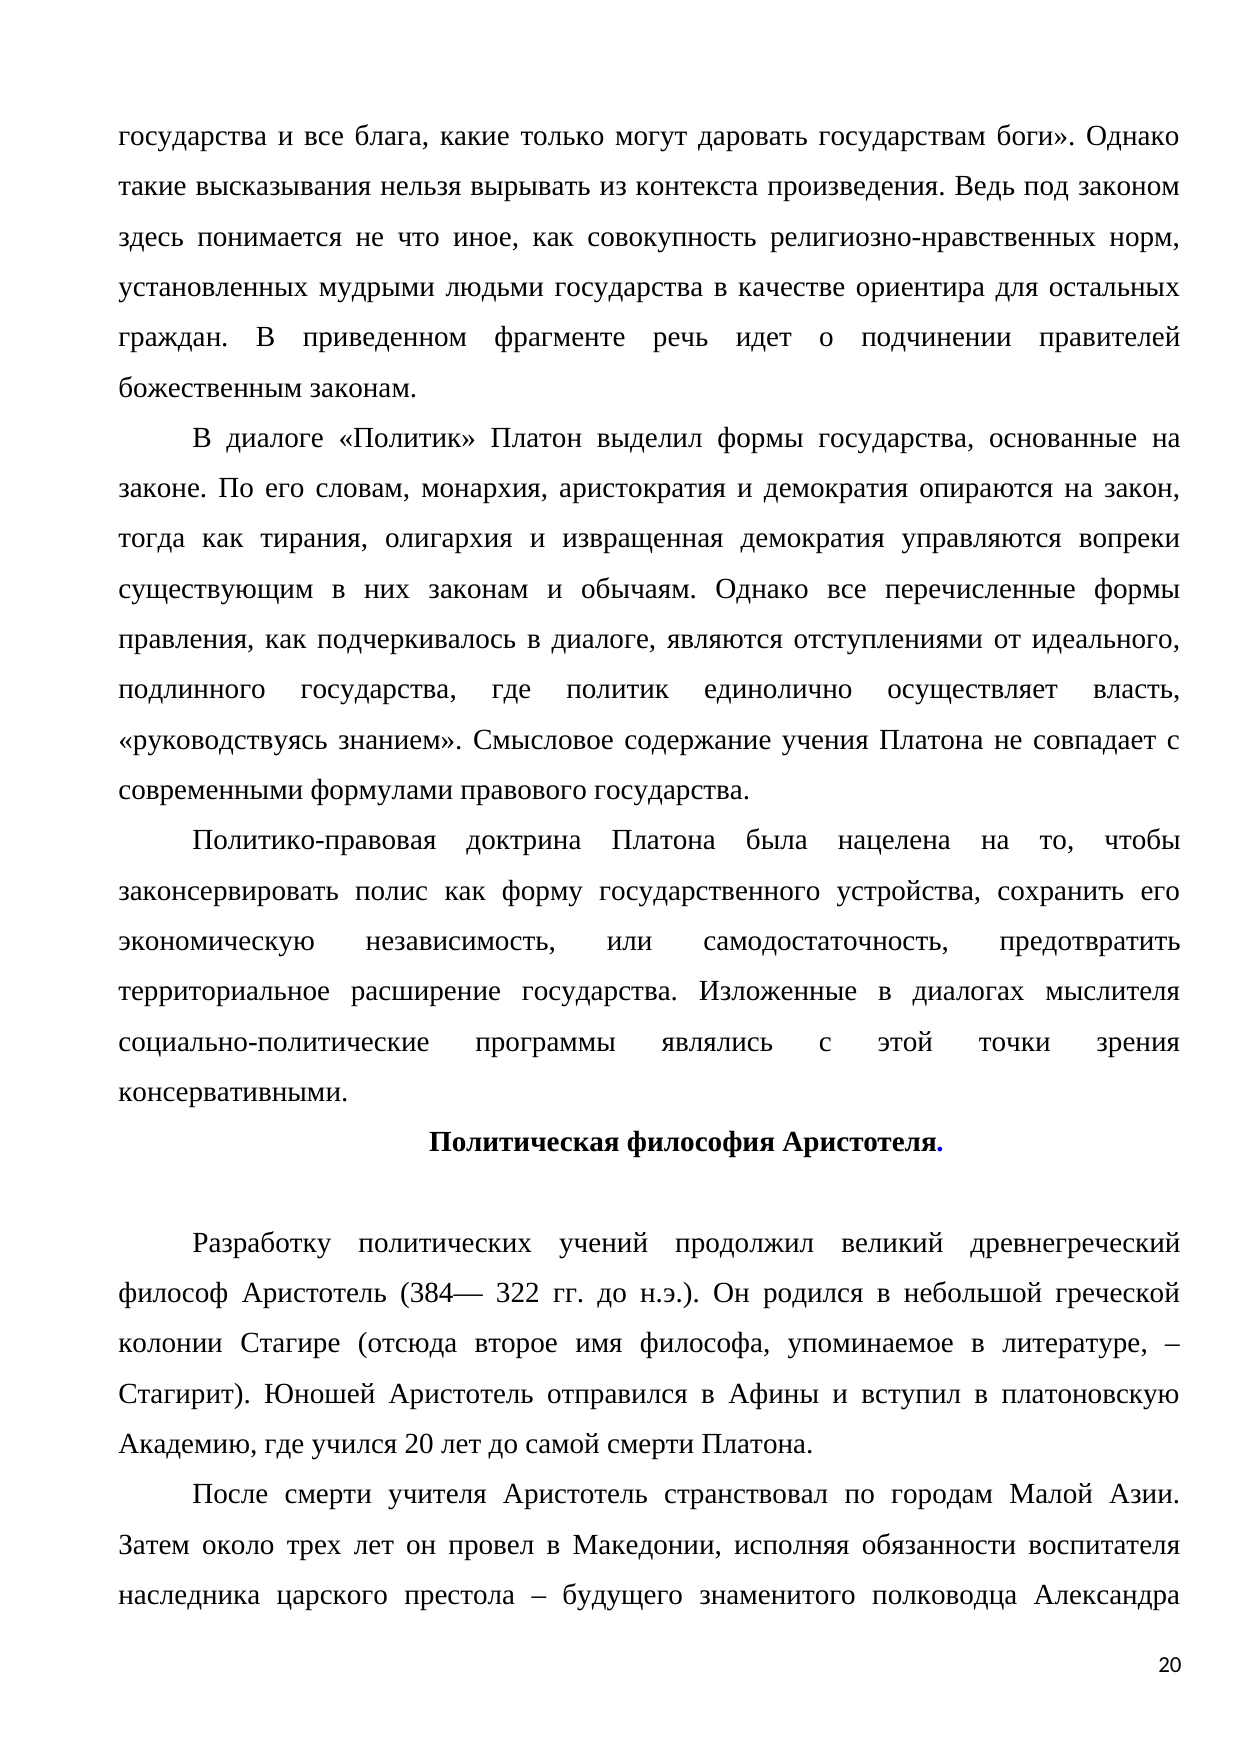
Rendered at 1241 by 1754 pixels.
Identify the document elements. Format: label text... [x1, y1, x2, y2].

text Политическая философия Аристотеля. [118, 1124, 1181, 1158]
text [118, 1477, 1181, 1611]
text Разработку политических учений продолжил великий древнегреческий философ Аристотель (384— 322 гг. до н.э.). Он родился в небольшой греческой колонии Стагире (отсюда второе имя философа, упоминаемое в литературе, – Стагирит). Юношей Аристотель отправился в Афины и вступил в платоновскую Академию, где учился 20 лет до самой смерти Платона. [118, 1225, 1181, 1460]
text Политико-правовая доктрина Платона была нацелена на то, чтобы законсервировать полис как форму государственного устройства, сохранить его экономическую независимость, или самодостаточность, предотвратить территориальное расширение государства. Изложенные в диалогах мыслителя социально-политические программы являлись с этой точки зрения консервативными. [118, 822, 1181, 1108]
text В диалоге «Политик» Платон выделил формы государства, основанные на законе. По его словам, монархия, аристократия и демократия опираются на закон, тогда как тирания, олигархия и извращенная демократия управляются вопреки существующим в них законам и обычаям. Однако все перечисленные формы правления, как подчеркивалось в диалоге, являются отступлениями от идеального, подлинного государства, где политик единолично осуществляет власть, «руководствуясь знанием». Смысловое содержание учения Платона не совпадает с современными формулами правового государства. [118, 420, 1181, 806]
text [118, 118, 1181, 403]
